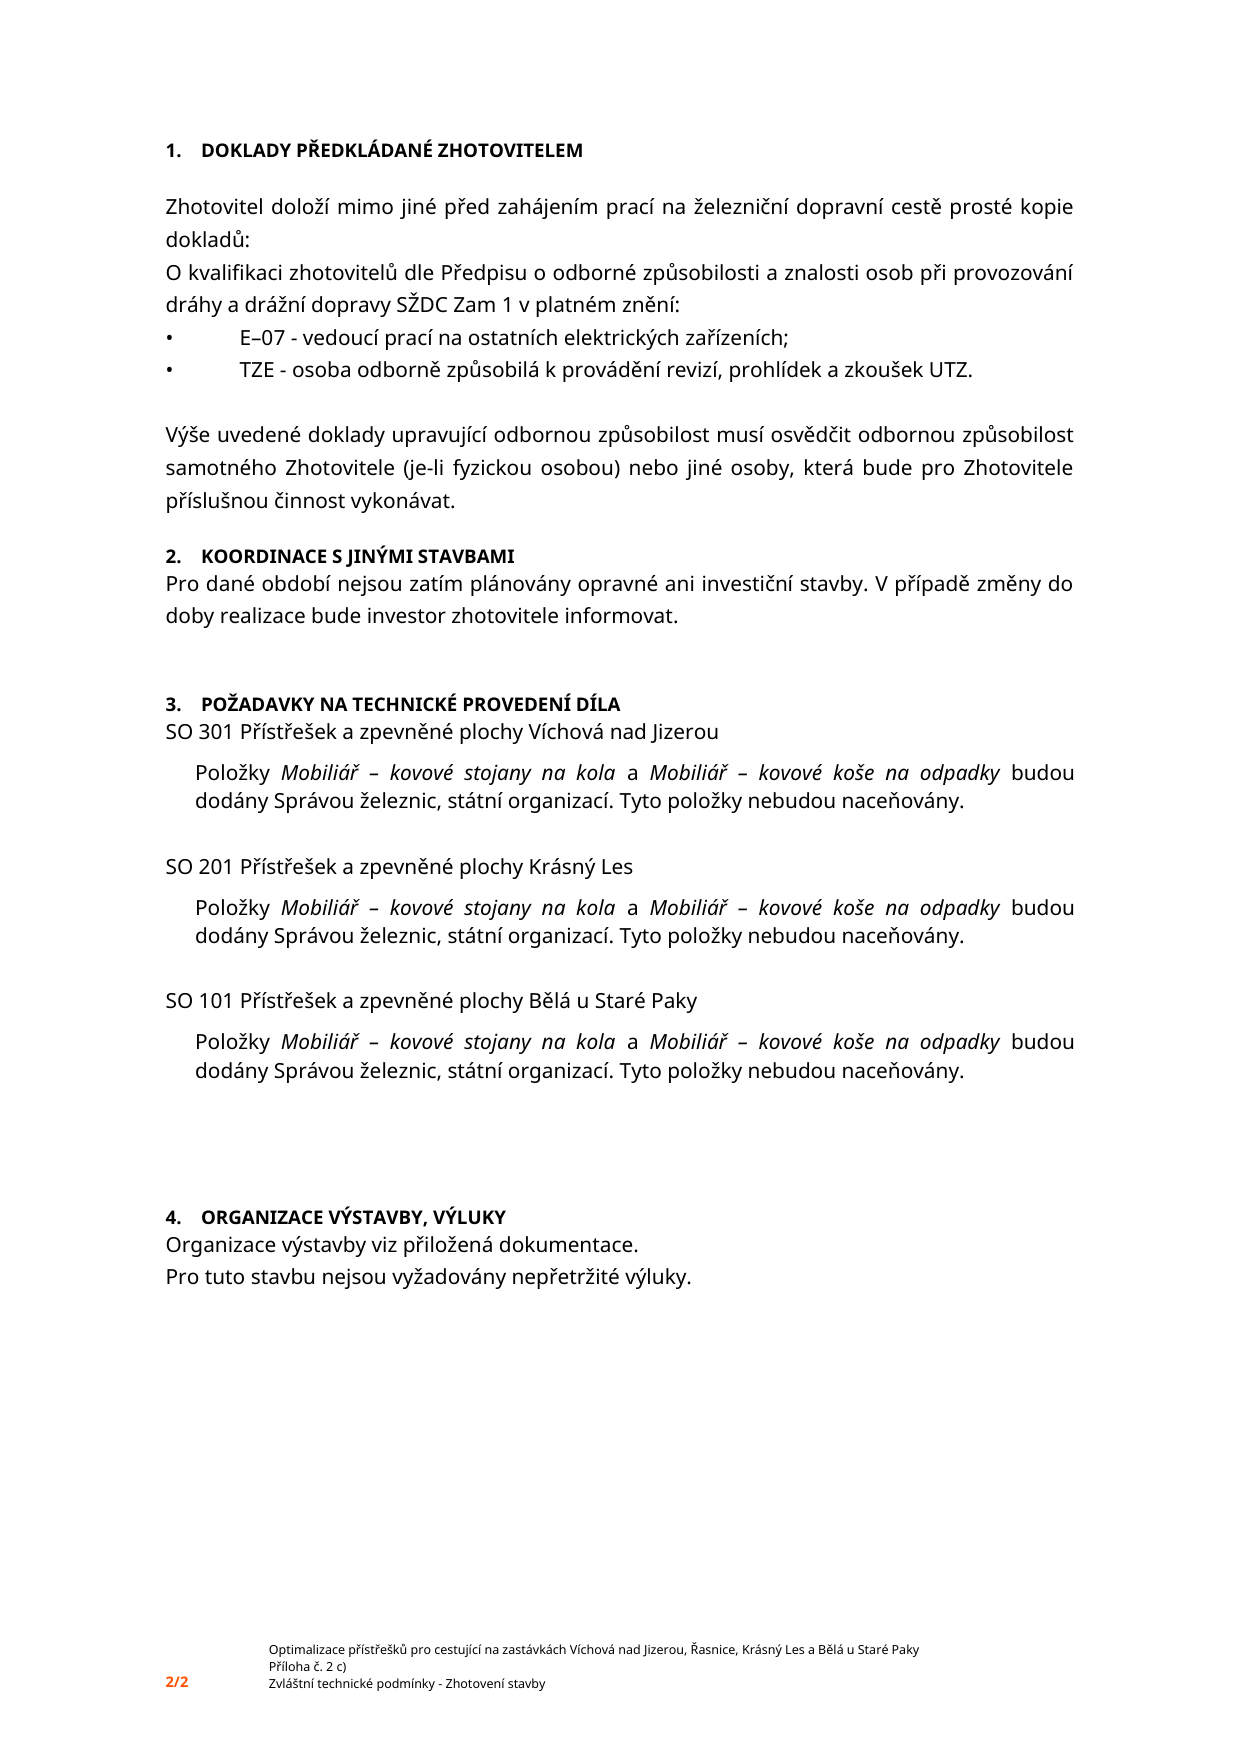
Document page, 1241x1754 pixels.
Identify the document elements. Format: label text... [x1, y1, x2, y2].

text Zhotovitel doloží mimo jiné před zahájením prací na železniční dopravní cestě prosté kopie dokladů: [165, 192, 1075, 253]
text Pro tuto stavbu nejsou vyžadovány nepřetržité výluky. [165, 1262, 1075, 1291]
text Požadavky na technické provedení díla [165, 692, 1075, 717]
text Doklady předkládané Zhotovitelem [165, 137, 1075, 163]
text SO 201 Přístřešek a zpevněné plochy Krásný Les [165, 852, 1075, 880]
text SO 301 Přístřešek a zpevněné plochy Víchová nad Jizerou [165, 717, 1075, 746]
text O kvalifikaci zhotovitelů dle Předpisu o odborné způsobilosti a znalosti osob při provozování dráhy a drážní dopravy SŽDC Zam 1 v platném znění: [165, 258, 1075, 319]
text Organizace výstavby, výluky [165, 1204, 1075, 1230]
text Pro dané období nejsou zatím plánovány opravné ani investiční stavby. V případě změny do doby realizace bude investor zhotovitele informovat. [165, 569, 1075, 630]
text SO 101 Přístřešek a zpevněné plochy Bělá u Staré Paky [165, 986, 1075, 1015]
text Koordinace s jinými stavbami [165, 543, 1075, 569]
text Organizace výstavby viz přiložená dokumentace. [165, 1230, 1075, 1258]
list Položky Mobiliář – kovové stojany na kola a Mobiliář – kovové koše na odpadky budou dodány Správou železnic, státní organizací. Tyto položky nebudou naceňovány. [195, 1027, 1075, 1084]
list Položky Mobiliář – kovové stojany na kola a Mobiliář – kovové koše na odpadky budou dodány Správou železnic, státní organizací. Tyto položky nebudou naceňovány. [195, 893, 1075, 950]
list Položky Mobiliář – kovové stojany na kola a Mobiliář – kovové koše na odpadky budou dodány Správou železnic, státní organizací. Tyto položky nebudou naceňovány. [195, 758, 1075, 815]
text • E–07 - vedoucí prací na ostatních elektrických zařízeních; [165, 323, 1075, 351]
text • TZE - osoba odborně způsobilá k provádění revizí, prohlídek a zkoušek UTZ. [165, 355, 1075, 384]
text Výše uvedené doklady upravující odbornou způsobilost musí osvědčit odbornou způsobilost samotného Zhotovitele (je-li fyzickou osobou) nebo jiné osoby, která bude pro Zhotovitele příslušnou činnost vykonávat. [165, 421, 1075, 514]
